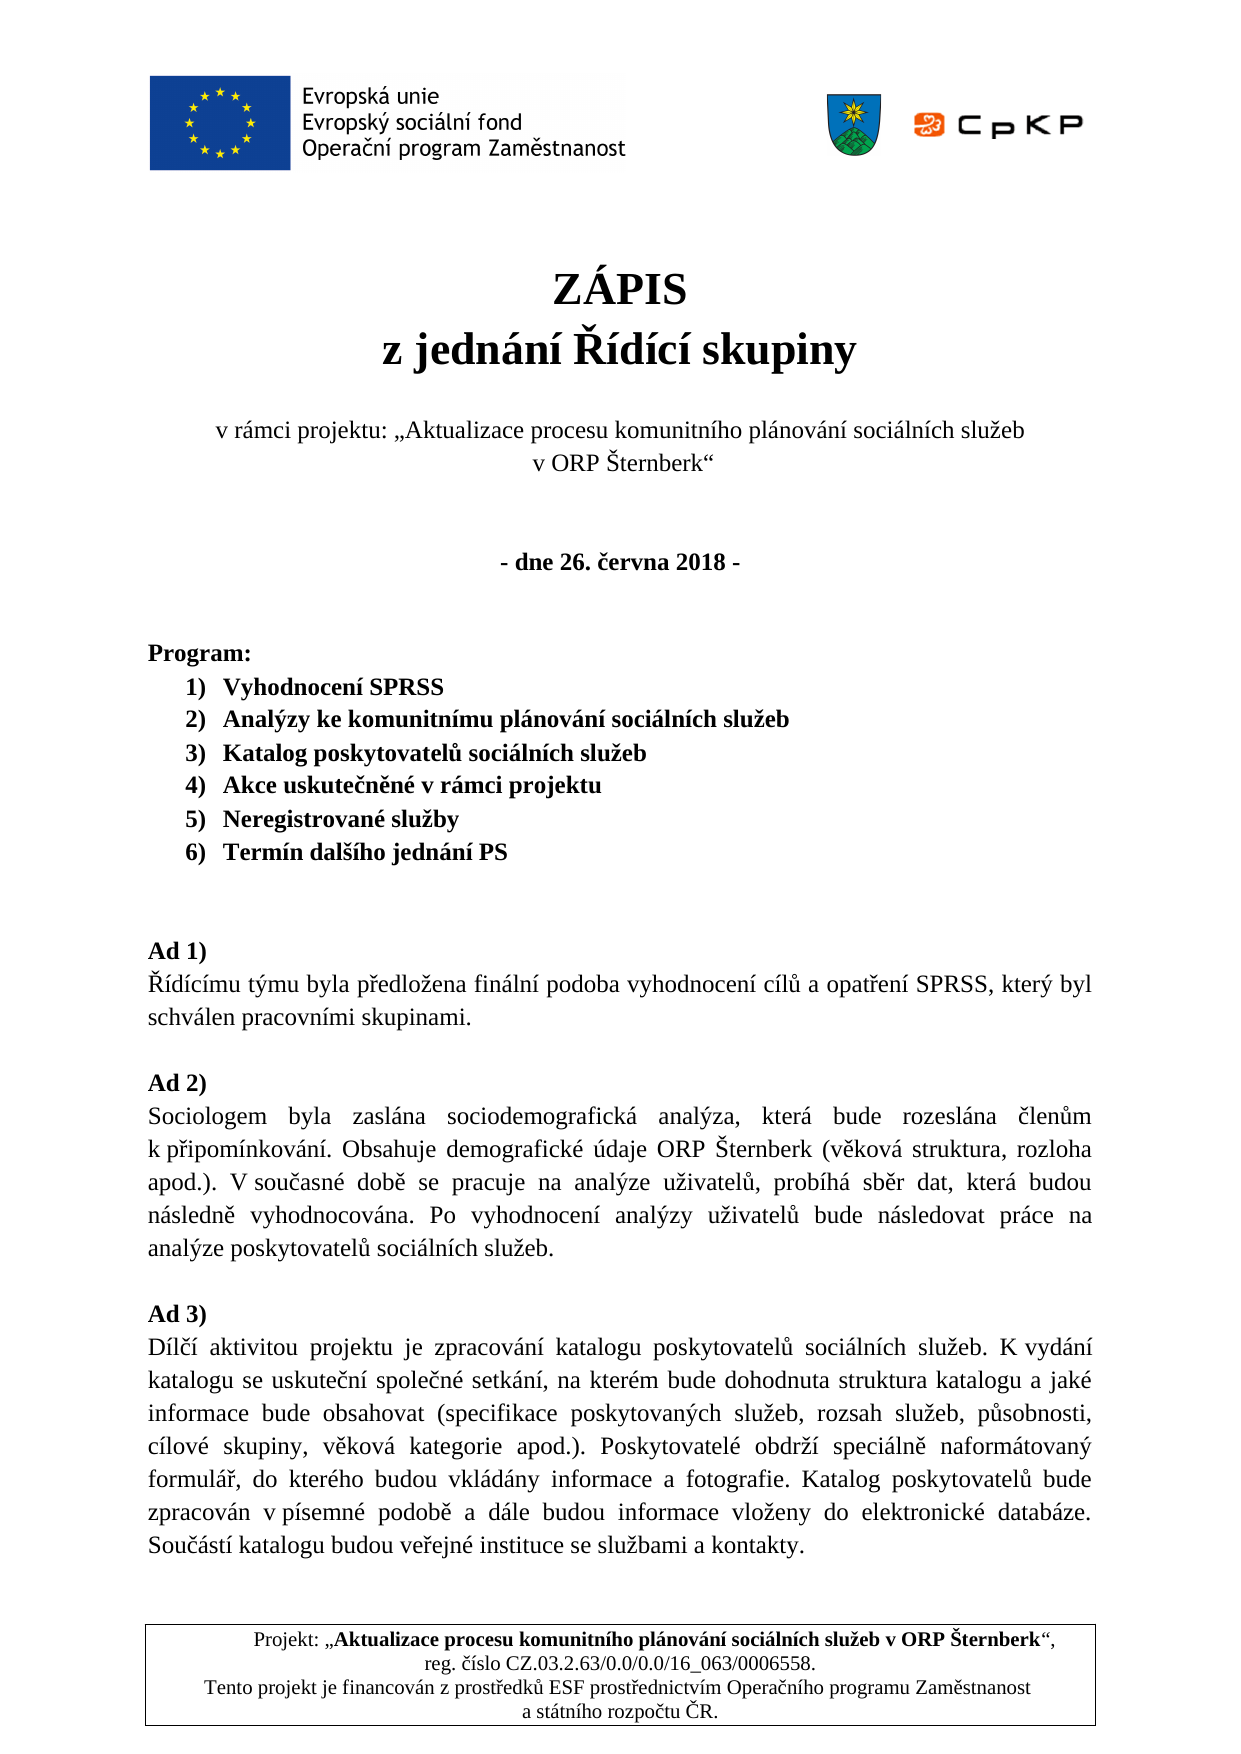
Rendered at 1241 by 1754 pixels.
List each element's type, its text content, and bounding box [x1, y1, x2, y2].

text Ad 3) [148, 1299, 1093, 1328]
picture [147, 73, 626, 173]
text Sociologem byla zaslána sociodemografická analýza, která bude rozeslána členům k připomínkování. Obsahuje demografické údaje ORP Šternberk (věková struktura, rozloha apod.). V současné době se pracuje na analýze uživatelů, probíhá sběr dat, která budou následně vyhodnocována. Po vyhodnocení analýzy uživatelů bude následovat práce na analýze poskytovatelů sociálních služeb. [148, 1101, 1093, 1262]
text z jednání Řídící skupiny [148, 322, 1093, 374]
text Ad 2) [148, 1068, 1093, 1097]
picture [905, 107, 1087, 139]
text Ad 1) [148, 936, 1093, 964]
list Neregistrované služby [185, 804, 1093, 832]
text ZÁPIS [148, 261, 1093, 314]
list Katalog poskytovatelů sociálních služeb [185, 738, 1093, 766]
picture [826, 94, 882, 156]
text Dílčí aktivitou projektu je zpracování katalogu poskytovatelů sociálních služeb. K vydání katalogu se uskuteční společné setkání, na kterém bude dohodnuta struktura katalogu a jaké informace bude obsahovat (specifikace poskytovaných služeb, rozsah služeb, působnosti, cílové skupiny, věková kategorie apod.). Poskytovatelé obdrží speciálně naformátovaný formulář, do kterého budou vkládány informace a fotografie. Katalog poskytovatelů bude zpracován v písemné podobě a dále budou informace vloženy do elektronické databáze. Součástí katalogu budou veřejné instituce se službami a kontakty. [148, 1332, 1093, 1559]
list Akce uskutečněné v rámci projektu [185, 771, 1093, 799]
list Vyhodnocení SPRSS [185, 672, 1093, 700]
text Řídícímu týmu byla předložena finální podoba vyhodnocení cílů a opatření SPRSS, který byl schválen pracovními skupinami. [148, 969, 1093, 1031]
text v rámci projektu: „Aktualizace procesu komunitního plánování sociálních služeb v ORP Šternberk“ [148, 415, 1093, 477]
list Analýzy ke komunitnímu plánování sociálních služeb [185, 704, 1093, 733]
text Program: [148, 638, 1093, 667]
text - dne 26. června 2018 - [148, 547, 1093, 576]
list Termín dalšího jednání PS [185, 837, 1093, 865]
